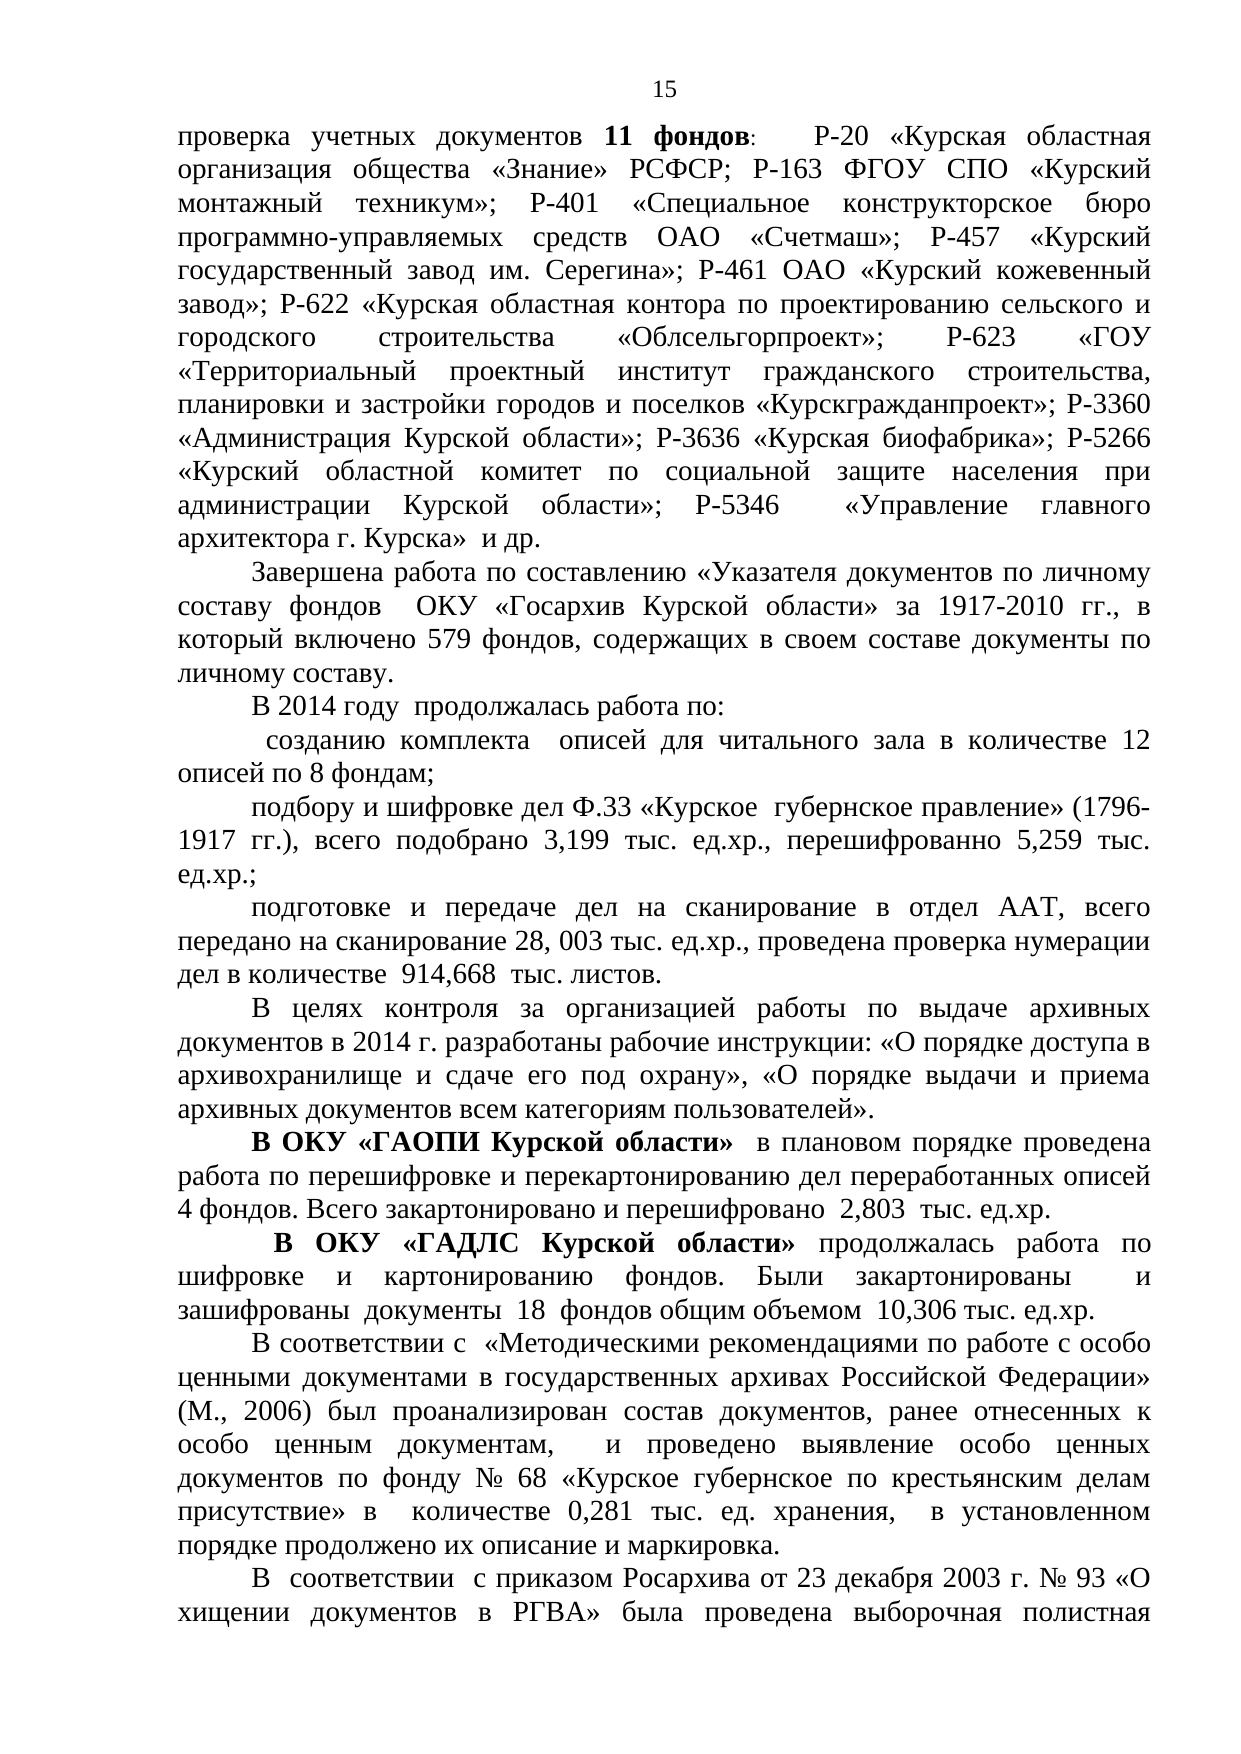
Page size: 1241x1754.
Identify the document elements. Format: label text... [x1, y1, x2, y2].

text В 2014 году продолжалась работа по: [177, 688, 1152, 722]
text подготовке и передаче дел на сканирование в отдел ААТ, всего передано на сканирование 28, 003 тыс. ед.хр., проведена проверка нумерации дел в количестве 914,668 тыс. листов. [177, 889, 1152, 990]
text В соответствии с «Методическими рекомендациями по работе с особо ценными документами в государственных архивах Российской Федерации» (М., 2006) был проанализирован состав документов, ранее отнесенных к особо ценным документам, и проведено выявление особо ценных документов по фонду № 68 «Курское губернское по крестьянским делам присутствие» в количестве 0,281 тыс. ед. хранения, в установленном порядке продолжено их описание и маркировка. [177, 1326, 1152, 1560]
text В целях контроля за организацией работы по выдаче архивных документов в 2014 г. разработаны рабочие инструкции: «О порядке доступа в архивохранилище и сдаче его под охрану», «О порядке выдачи и приема архивных документов всем категориям пользователей». [177, 990, 1152, 1124]
text созданию комплекта описей для читального зала в количестве 12 описей по 8 фондам; [177, 722, 1152, 789]
text В ОКУ «ГАДЛС Курской области» продолжалась работа по шифровке и картонированию фондов. Были закартонированы и зашифрованы документы 18 фондов общим объемом 10,306 тыс. ед.хр. [177, 1225, 1152, 1326]
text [177, 118, 1152, 554]
text подбору и шифровке дел Ф.33 «Курское губернское правление» (1796-1917 гг.), всего подобрано 3,199 тыс. ед.хр., перешифрованно 5,259 тыс. ед.хр.; [177, 789, 1152, 889]
text В ОКУ «ГАОПИ Курской области» в плановом порядке проведена работа по перешифровке и перекартонированию дел переработанных описей 4 фондов. Всего закартонировано и перешифровано 2,803 тыс. ед.хр. [177, 1124, 1152, 1225]
text Завершена работа по составлению «Указателя документов по личному составу фондов ОКУ «Госархив Курской области» за 1917-2010 гг., в который включено 579 фондов, содержащих в своем составе документы по личному составу. [177, 554, 1152, 688]
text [177, 1560, 1152, 1627]
